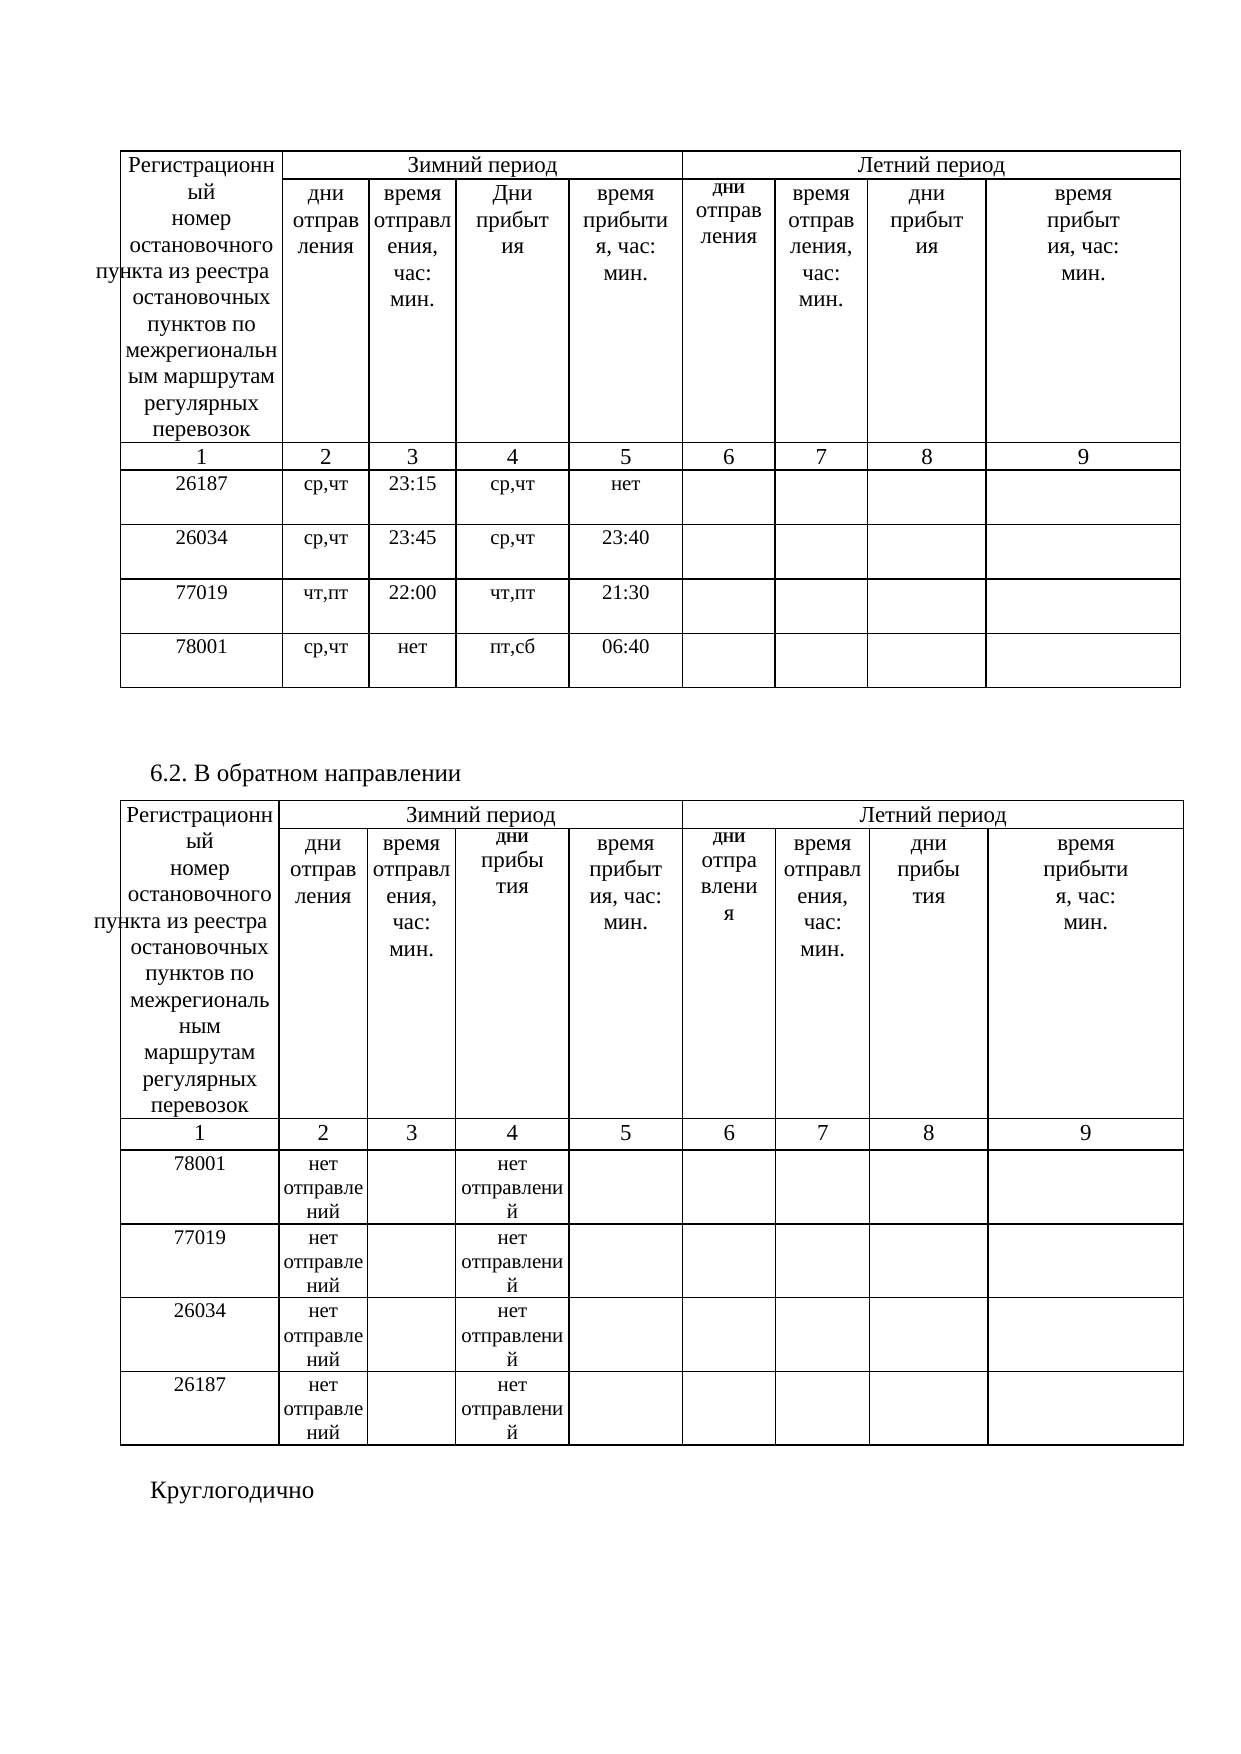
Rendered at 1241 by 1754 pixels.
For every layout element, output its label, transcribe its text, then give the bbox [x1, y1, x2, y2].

table_cell Дни прибыт ия [457, 180, 568, 441]
text Круглогодично [150, 1475, 1090, 1503]
table_cell [368, 1225, 455, 1297]
table_cell 9 [987, 443, 1180, 469]
table_cell [868, 471, 985, 524]
table_cell 9 [989, 1119, 1183, 1149]
table_cell [989, 1151, 1183, 1223]
table_cell время отправл ения, час: мин. [370, 180, 455, 441]
table_cell [870, 1225, 987, 1297]
table_cell 26187 [121, 471, 282, 524]
table_cell [776, 525, 867, 578]
table_cell ДНИ прибы тия [456, 829, 568, 1117]
table_cell [987, 525, 1180, 578]
table_cell [870, 1298, 987, 1371]
table_cell 8 [868, 443, 985, 469]
table_cell [989, 1225, 1183, 1297]
table_cell 77019 [121, 580, 282, 632]
table_header Регистрационный номер остановочного пункта из реестра остановочных пунктов по межрегиональным маршрутам регулярных перевозок [121, 801, 278, 1117]
table_cell [868, 580, 985, 632]
table_cell нет отправлений [456, 1298, 568, 1371]
text 6.2. В обратном направлении [150, 758, 1090, 787]
table_cell 6 [683, 1119, 775, 1149]
table_cell время прибыт ия, час: мин. [987, 180, 1180, 441]
table_cell 21:30 [570, 580, 682, 632]
table_cell [570, 1372, 682, 1444]
table_cell время отправ ления, час: мин. [776, 180, 867, 441]
table_cell время прибыти я, час: мин. [570, 180, 682, 441]
table_cell 26187 [121, 1372, 278, 1444]
table_cell дни прибыт ия [868, 180, 985, 441]
table_cell время отправл ения, час: мин. [776, 829, 869, 1117]
table_cell [683, 525, 774, 578]
table_cell [570, 1225, 682, 1297]
table_cell [776, 1151, 869, 1223]
table_cell 26034 [121, 1298, 278, 1371]
table_cell [776, 634, 867, 687]
table_cell 78001 [121, 1151, 278, 1223]
table_cell нет отправлений [280, 1151, 367, 1223]
table_cell ср,чт [283, 525, 368, 578]
table_cell ср,чт [457, 525, 568, 578]
table_cell [683, 634, 774, 687]
table_cell 06:40 [570, 634, 682, 687]
table_cell [870, 1372, 987, 1444]
table_cell [683, 471, 774, 524]
table_cell [570, 1151, 682, 1223]
table_cell нет [570, 471, 682, 524]
table_cell 23:45 [370, 525, 455, 578]
table_cell дни отправ ления [280, 829, 367, 1117]
table_cell время прибыти я, час: мин. [989, 829, 1183, 1117]
table_cell 77019 [121, 1225, 278, 1297]
table_cell чт,пт [457, 580, 568, 632]
table_cell [776, 1225, 869, 1297]
table_cell 5 [570, 1119, 682, 1149]
table_cell нет отправлений [280, 1225, 367, 1297]
table_cell [570, 1298, 682, 1371]
table_cell время прибыт ия, час: мин. [570, 829, 682, 1117]
table_cell 1 [121, 1119, 278, 1149]
table_cell 4 [457, 443, 568, 469]
table_cell 4 [456, 1119, 568, 1149]
table_cell нет отправлений [280, 1372, 367, 1444]
table_cell ДНИ отпра влени я [683, 829, 775, 1117]
table_cell 7 [776, 443, 867, 469]
table_cell [987, 471, 1180, 524]
table_cell [368, 1151, 455, 1223]
table_cell ср,чт [283, 634, 368, 687]
table_cell дни прибы тия [870, 829, 987, 1117]
table_cell [776, 1372, 869, 1444]
table_cell ср,чт [457, 471, 568, 524]
table_cell [868, 634, 985, 687]
table_header Регистрационный номер остановочного пункта из реестра остановочных пунктов по межрегиональным маршрутам регулярных перевозок [121, 152, 282, 441]
table_cell 26034 [121, 525, 282, 578]
table_cell нет отправлений [456, 1225, 568, 1297]
table_cell чт,пт [283, 580, 368, 632]
table_cell 23:40 [570, 525, 682, 578]
table_cell [776, 1298, 869, 1371]
table_cell 1 [121, 443, 282, 469]
table_cell [987, 634, 1180, 687]
table_cell [683, 1298, 775, 1371]
table_cell пт,сб [457, 634, 568, 687]
table_header Летний период [683, 801, 1183, 828]
table_header Летний период [683, 152, 1180, 178]
table_cell 3 [368, 1119, 455, 1149]
table_cell нет [370, 634, 455, 687]
table_cell [683, 1151, 775, 1223]
table_cell [368, 1298, 455, 1371]
table_cell [368, 1372, 455, 1444]
table_cell [683, 1225, 775, 1297]
table_cell 8 [870, 1119, 987, 1149]
table_cell 23:15 [370, 471, 455, 524]
table_cell 78001 [121, 634, 282, 687]
table_cell 2 [280, 1119, 367, 1149]
table_header Зимний период [283, 152, 682, 178]
table_cell время отправл ения, час: мин. [368, 829, 455, 1117]
table_cell дни отправ ления [283, 180, 368, 441]
table_cell ср,чт [283, 471, 368, 524]
table_cell ДНИ отправ ления [683, 180, 774, 441]
table_cell [683, 1372, 775, 1444]
table_cell 6 [683, 443, 774, 469]
table_cell [683, 580, 774, 632]
table_cell [989, 1372, 1183, 1444]
table_cell [776, 471, 867, 524]
table_cell нет отправлений [456, 1372, 568, 1444]
table_cell 7 [776, 1119, 869, 1149]
table_cell 22:00 [370, 580, 455, 632]
table_cell 5 [570, 443, 682, 469]
table_cell [868, 525, 985, 578]
table_cell [989, 1298, 1183, 1371]
table_cell [987, 580, 1180, 632]
table_cell нет отправлений [456, 1151, 568, 1223]
table_cell [870, 1151, 987, 1223]
table_cell 2 [283, 443, 368, 469]
table_cell [776, 580, 867, 632]
table_cell нет отправлений [280, 1298, 367, 1371]
table_header Зимний период [280, 801, 682, 828]
table_cell 3 [370, 443, 455, 469]
